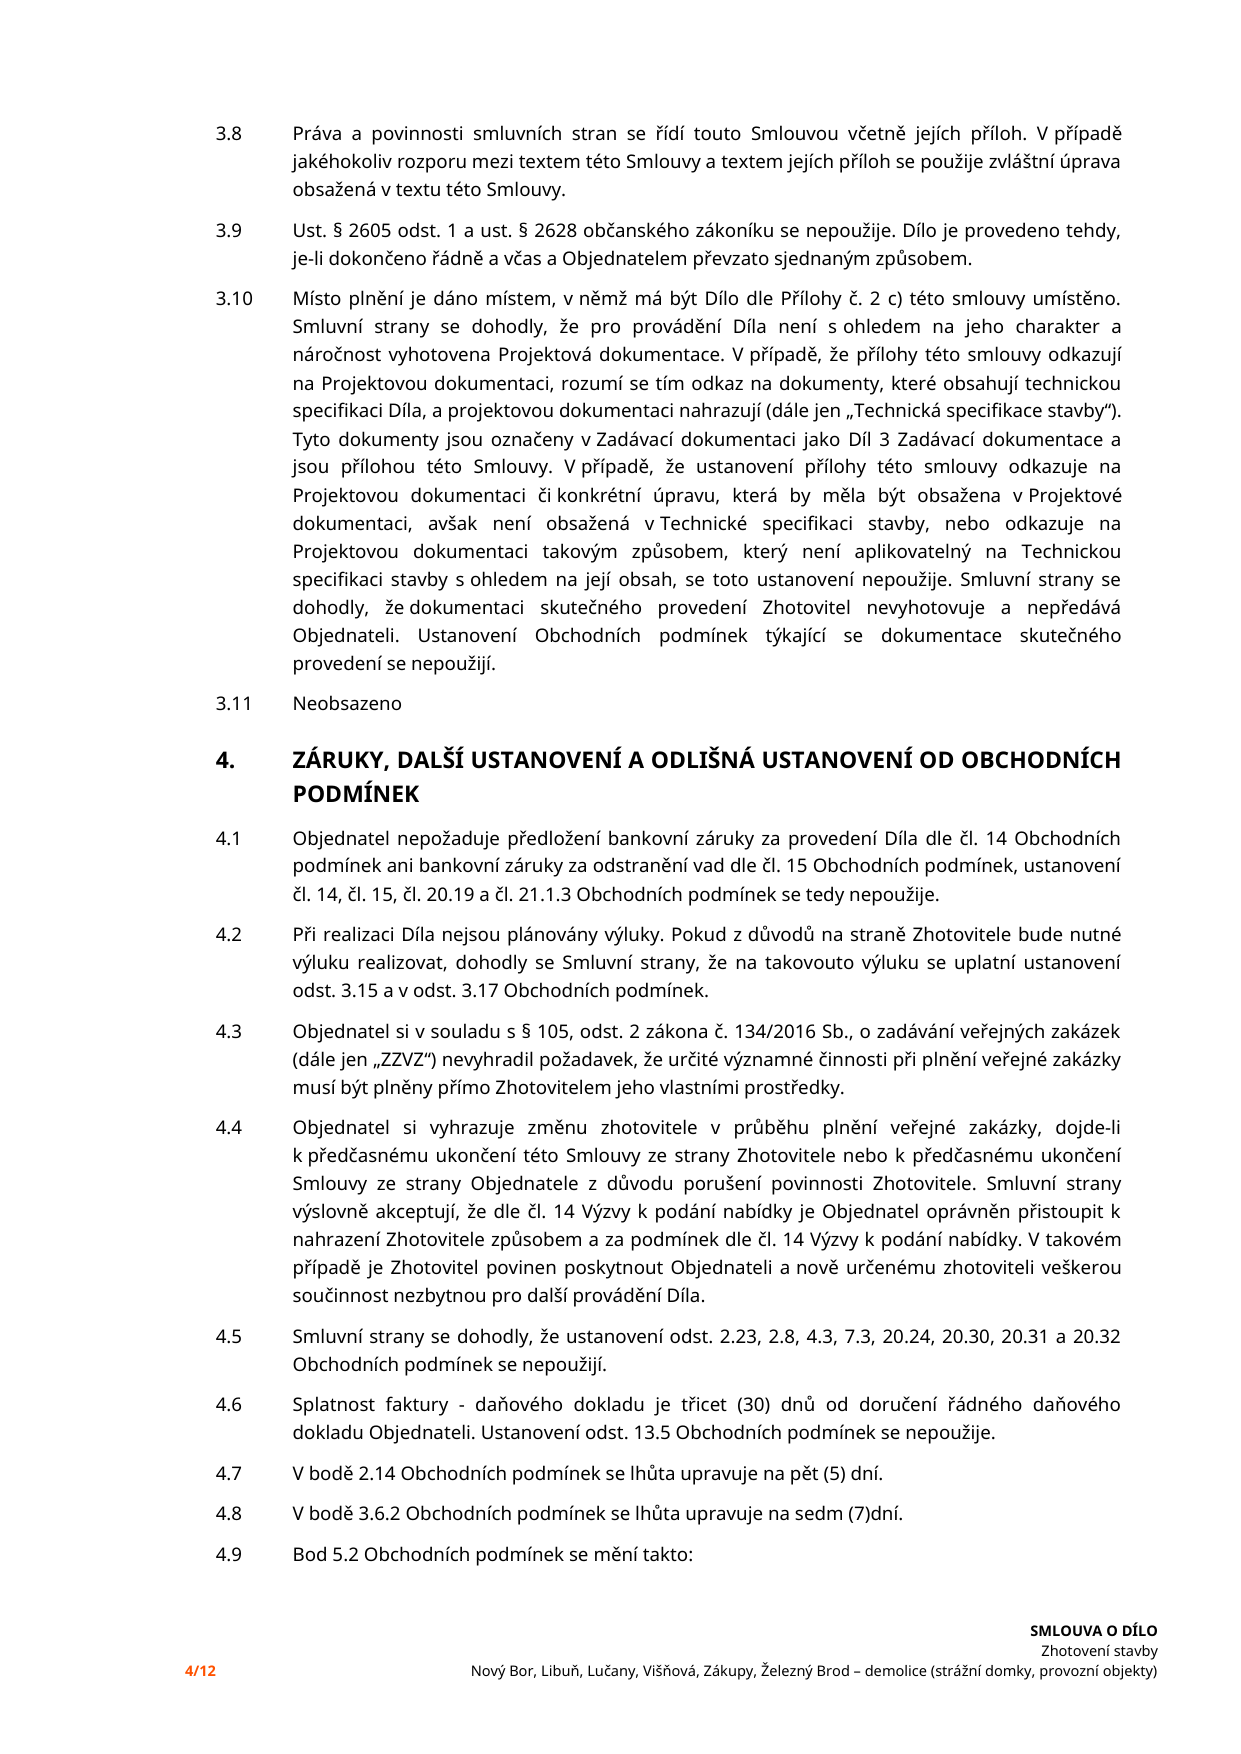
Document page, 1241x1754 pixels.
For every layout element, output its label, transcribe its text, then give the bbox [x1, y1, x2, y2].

text Místo plnění je dáno místem, v němž má být Dílo dle Přílohy č. 2 c) této smlouvy umístěno. Smluvní strany se dohodly, že pro provádění Díla není s ohledem na jeho charakter a náročnost vyhotovena Projektová dokumentace. V případě, že přílohy této smlouvy odkazují na Projektovou dokumentaci, rozumí se tím odkaz na dokumenty, které obsahují technickou specifikaci Díla, a projektovou dokumentaci nahrazují (dále jen „Technická specifikace stavby“). Tyto dokumenty jsou označeny v Zadávací dokumentaci jako Díl 3 Zadávací dokumentace a jsou přílohou této Smlouvy. V případě, že ustanovení přílohy této smlouvy odkazuje na Projektovou dokumentaci či konkrétní úpravu, která by měla být obsažena v Projektové dokumentaci, avšak není obsažená v Technické specifikaci stavby, nebo odkazuje na Projektovou dokumentaci takovým způsobem, který není aplikovatelný na Technickou specifikaci stavby s ohledem na její obsah, se toto ustanovení nepoužije. Smluvní strany se dohodly, že dokumentaci skutečného provedení Zhotovitel nevyhotovuje a nepředává Objednateli. Ustanovení Obchodních podmínek týkající se dokumentace skutečného provedení se nepoužijí. [216, 286, 1122, 676]
text Neobsazeno [216, 691, 1122, 716]
text Objednatel nepožaduje předložení bankovní záruky za provedení Díla dle čl. 14 Obchodních podmínek ani bankovní záruky za odstranění vad dle čl. 15 Obchodních podmínek, ustanovení čl. 14, čl. 15, čl. 20.19 a čl. 21.1.3 Obchodních podmínek se tedy nepoužije. [216, 825, 1122, 906]
text Práva a povinnosti smluvních stran se řídí touto Smlouvou včetně jejích příloh. V případě jakéhokoliv rozporu mezi textem této Smlouvy a textem jejích příloh se použije zvláštní úprava obsažená v textu této Smlouvy. [216, 121, 1122, 202]
text Při realizaci Díla nejsou plánovány výluky. Pokud z důvodů na straně Zhotovitele bude nutné výluku realizovat, dohodly se Smluvní strany, že na takovouto výluku se uplatní ustanovení odst. 3.15 a v odst. 3.17 Obchodních podmínek. [216, 921, 1122, 1003]
text Ust. § 2605 odst. 1 a ust. § 2628 občanského zákoníku se nepoužije. Dílo je provedeno tehdy, je-li dokončeno řádně a včas a Objednatelem převzato sjednaným způsobem. [216, 217, 1122, 271]
text ZÁRUKY, DALŠÍ USTANOVENÍ A ODLIŠNÁ USTANOVENÍ OD OBCHODNÍCH PODMÍNEK [216, 743, 1122, 809]
text Splatnost faktury - daňového dokladu je třicet (30) dnů od doručení řádného daňového dokladu Objednateli. Ustanovení odst. 13.5 Obchodních podmínek se nepoužije. [216, 1392, 1122, 1445]
text Bod 5.2 Obchodních podmínek se mění takto: [216, 1541, 1122, 1567]
text V bodě 3.6.2 Obchodních podmínek se lhůta upravuje na sedm (7)dní. [216, 1501, 1122, 1526]
text Objednatel si vyhrazuje změnu zhotovitele v průběhu plnění veřejné zakázky, dojde-li k předčasnému ukončení této Smlouvy ze strany Zhotovitele nebo k předčasnému ukončení Smlouvy ze strany Objednatele z důvodu porušení povinnosti Zhotovitele. Smluvní strany výslovně akceptují, že dle čl. 14 Výzvy k podání nabídky je Objednatel oprávněn přistoupit k nahrazení Zhotovitele způsobem a za podmínek dle čl. 14 Výzvy k podání nabídky. V takovém případě je Zhotovitel povinen poskytnout Objednateli a nově určenému zhotoviteli veškerou součinnost nezbytnou pro další provádění Díla. [216, 1114, 1122, 1308]
text Objednatel si v souladu s § 105, odst. 2 zákona č. 134/2016 Sb., o zadávání veřejných zakázek (dále jen „ZZVZ“) nevyhradil požadavek, že určité významné činnosti při plnění veřejné zakázky musí být plněny přímo Zhotovitelem jeho vlastními prostředky. [216, 1018, 1122, 1099]
text V bodě 2.14 Obchodních podmínek se lhůta upravuje na pět (5) dní. [216, 1460, 1122, 1486]
text Smluvní strany se dohodly, že ustanovení odst. 2.23, 2.8, 4.3, 7.3, 20.24, 20.30, 20.31 a 20.32 Obchodních podmínek se nepoužijí. [216, 1323, 1122, 1377]
